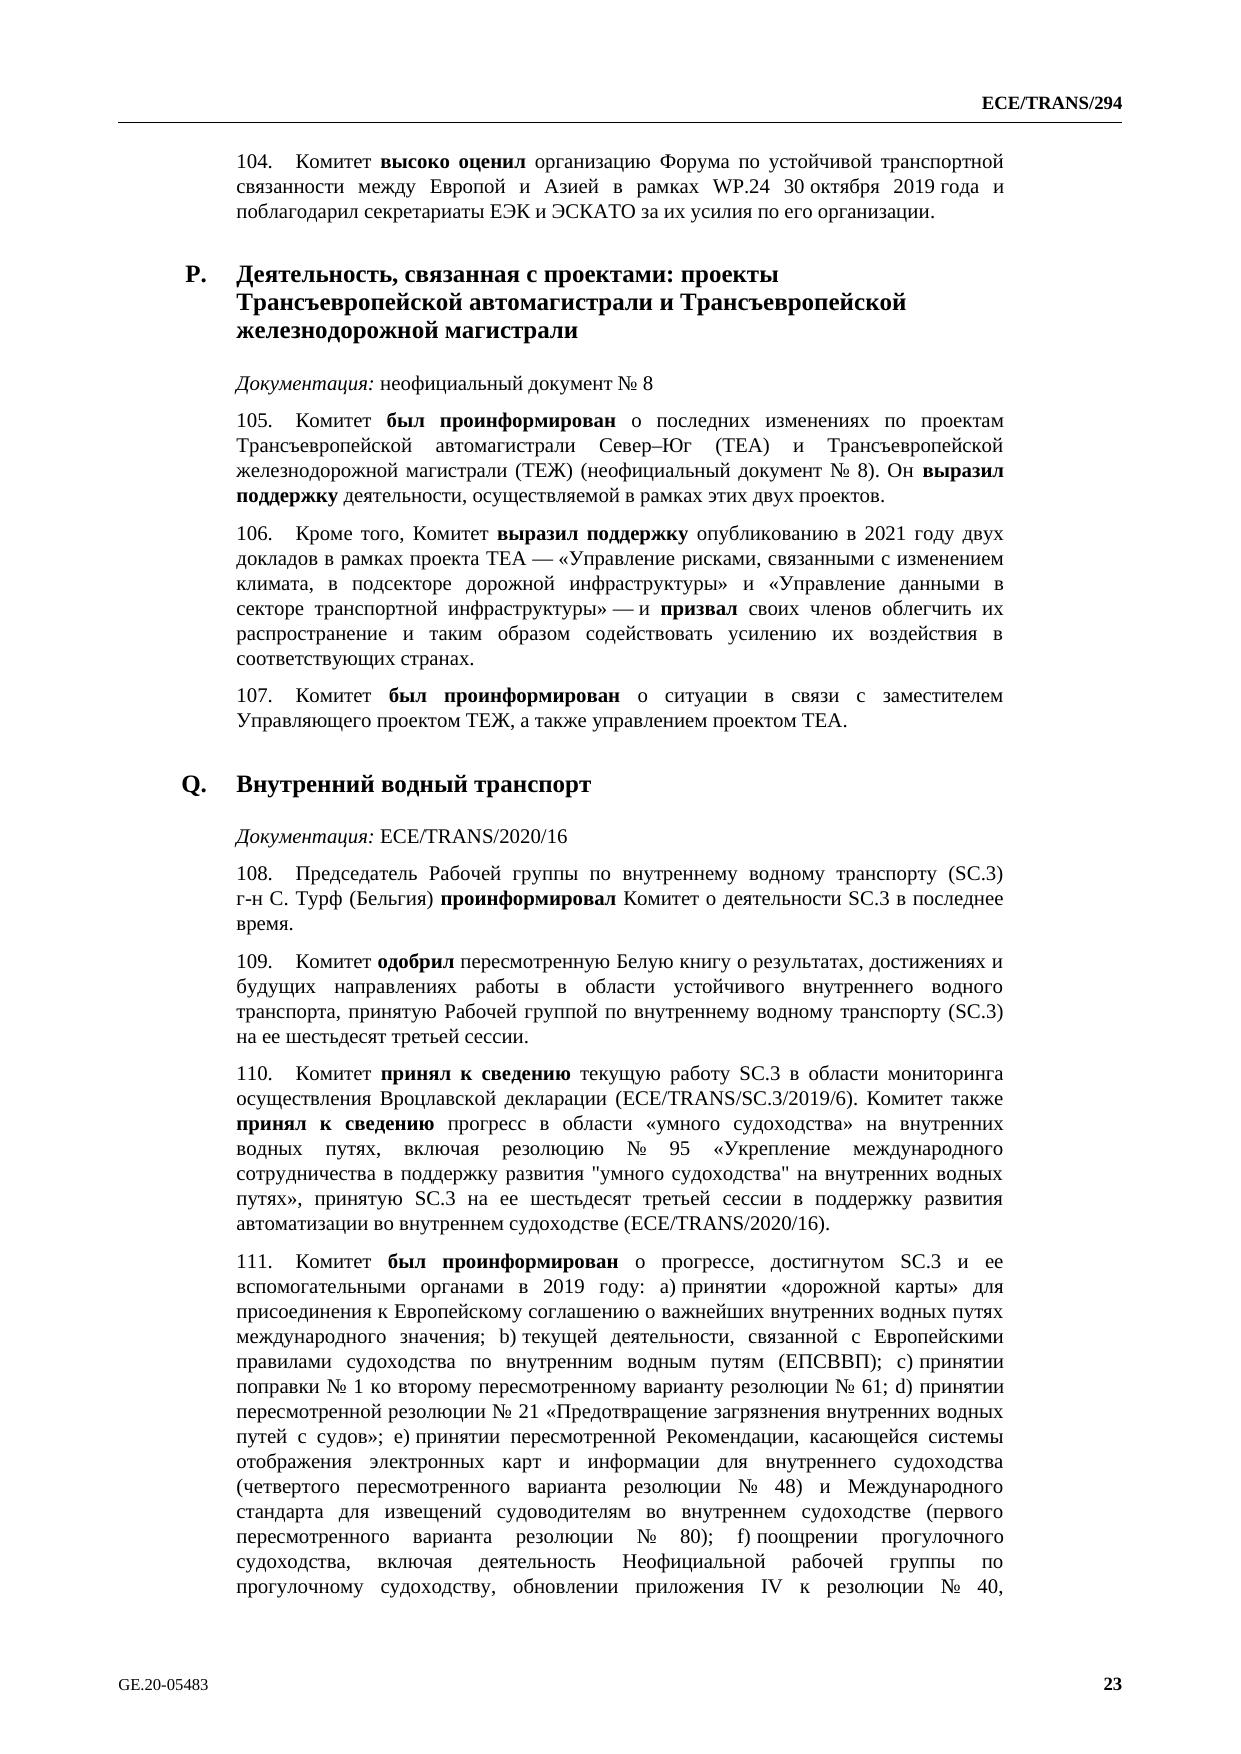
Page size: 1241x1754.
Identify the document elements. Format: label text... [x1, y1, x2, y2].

text 105. Комитет был проинформирован о последних изменениях по проектам Трансъевропейской автомагистрали Север–Юг (ТЕА) и Трансъевропейской железнодорожной магистрали (ТЕЖ) (неофициальный документ № 8). Он выразил поддержку деятельности, осуществляемой в рамках этих двух проектов. [236, 407, 1004, 507]
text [236, 1248, 1004, 1598]
text 109. Комитет одобрил пересмотренную Белую книгу о результатах, достижениях и будущих направлениях работы в области устойчивого внутреннего водного транспорта, принятую Рабочей группой по внутреннему водному транспорту (SC.3) на ее шестьдесят третьей сессии. [236, 948, 1004, 1048]
text 110. Комитет принял к сведению текущую работу SC.3 в области мониторинга осуществления Вроцлавской декларации (ECE/TRANS/SC.3/2019/6). Комитет также принял к сведению прогресс в области «умного судоходства» на внутренних водных путях, включая резолюцию № 95 «Укрепление международного сотрудничества в поддержку развития "умного судоходства" на внутренних водных путях», принятую SC.3 на ее шестьдесят третьей сессии в поддержку развития автоматизации во внутреннем судоходстве (ECE/TRANS/2020/16). [236, 1060, 1004, 1235]
text 104. Комитет высоко оценил организацию Форума по устойчивой транспортной связанности между Европой и Азией в рамках WP.24 30 октября 2019 года и поблагодарил секретариаты ЕЭК и ЭСКАТО за их усилия по его организации. [236, 148, 1004, 223]
text Документация: ECE/TRANS/2020/16 [236, 823, 1004, 848]
text Q. Внутренний водный транспорт [118, 769, 1004, 798]
text P. Деятельность, связанная с проектами: проекты Трансъевропейской автомагистрали и Трансъевропейской железнодорожной магистрали [118, 260, 1004, 344]
text Документация: неофициальный документ № 8 [236, 369, 1004, 394]
text 108. Председатель Рабочей группы по внутреннему водному транспорту (SC.3) г-н С. Турф (Бельгия) проинформировал Комитет о деятельности SC.3 в последнее время. [236, 860, 1004, 935]
text 106. Кроме того, Комитет выразил поддержку опубликованию в 2021 году двух докладов в рамках проекта ТЕА — «Управление рисками, связанными с изменением климата, в подсекторе дорожной инфраструктуры» и «Управление данными в секторе транспортной инфраструктуры» — и призвал своих членов облегчить их распространение и таким образом содействовать усилению их воздействия в соответствующих странах. [236, 519, 1004, 669]
text 107. Комитет был проинформирован о ситуации в связи с заместителем Управляющего проектом ТЕЖ, а также управлением проектом ТЕА. [236, 682, 1004, 732]
